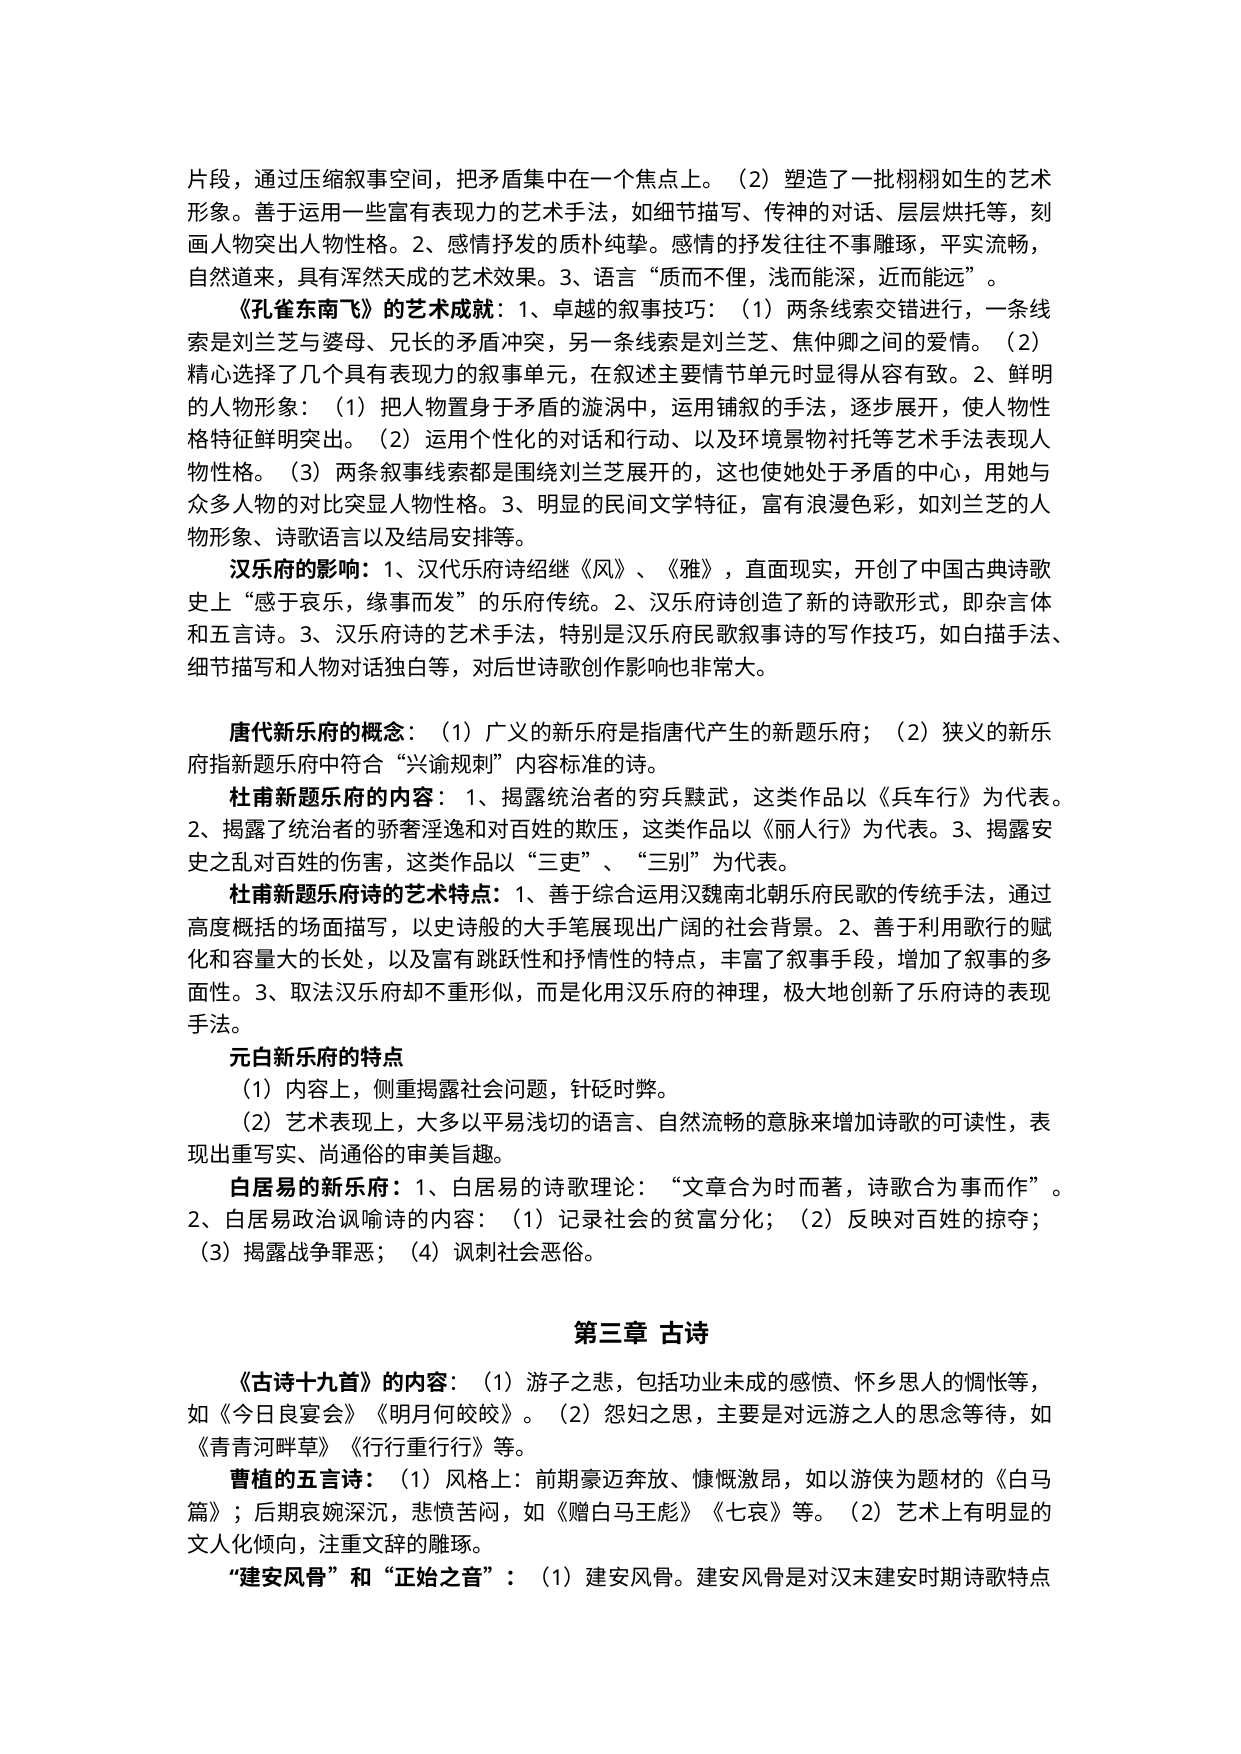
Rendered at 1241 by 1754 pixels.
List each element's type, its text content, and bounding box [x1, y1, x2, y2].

text 杜甫新题乐府诗的艺术特点：1、善于综合运用汉魏南北朝乐府民歌的传统手法，通过高度概括的场面描写，以史诗般的大手笔展现出广阔的社会背景。2、善于利用歌行的赋化和容量大的长处，以及富有跳跃性和抒情性的特点，丰富了叙事手段，增加了叙事的多面性。3、取法汉乐府却不重形似，而是化用汉乐府的神理，极大地创新了乐府诗的表现手法。 [187, 877, 1053, 1039]
text 白居易的新乐府：1、白居易的诗歌理论：“文章合为时而著，诗歌合为事而作”。2、白居易政治讽喻诗的内容：（1）记录社会的贫富分化；（2）反映对百姓的掠夺；（3）揭露战争罪恶；（4）讽刺社会恶俗。 [187, 1169, 1053, 1267]
text （2）艺术表现上，大多以平易浅切的语言、自然流畅的意脉来增加诗歌的可读性，表现出重写实、尚通俗的审美旨趣。 [187, 1104, 1053, 1169]
text 汉乐府的影响：1、汉代乐府诗绍继《风》、《雅》，直面现实，开创了中国古典诗歌史上“感于哀乐，缘事而发”的乐府传统。2、汉乐府诗创造了新的诗歌形式，即杂言体和五言诗。3、汉乐府诗的艺术手法，特别是汉乐府民歌叙事诗的写作技巧，如白描手法、细节描写和人物对话独白等，对后世诗歌创作影响也非常大。 [187, 552, 1053, 682]
text 《孔雀东南飞》的艺术成就：1、卓越的叙事技巧：（1）两条线索交错进行，一条线索是刘兰芝与婆母、兄长的矛盾冲突，另一条线索是刘兰芝、焦仲卿之间的爱情。（2）精心选择了几个具有表现力的叙事单元，在叙述主要情节单元时显得从容有致。2、鲜明的人物形象：（1）把人物置身于矛盾的漩涡中，运用铺叙的手法，逐步展开，使人物性格特征鲜明突出。（2）运用个性化的对话和行动、以及环境景物衬托等艺术手法表现人物性格。（3）两条叙事线索都是围绕刘兰芝展开的，这也使她处于矛盾的中心，用她与众多人物的对比突显人物性格。3、明显的民间文学特征，富有浪漫色彩，如刘兰芝的人物形象、诗歌语言以及结局安排等。 [187, 292, 1053, 552]
text （1）内容上，侧重揭露社会问题，针砭时弊。 [187, 1072, 1053, 1104]
text 《古诗十九首》的内容：（1）游子之悲，包括功业未成的感愤、怀乡思人的惆怅等，如《今日良宴会》《明月何皎皎》。（2）怨妇之思，主要是对远游之人的思念等待，如《青青河畔草》《行行重行行》等。 [187, 1364, 1053, 1462]
text 杜甫新题乐府的内容： 1、揭露统治者的穷兵黩武，这类作品以《兵车行》为代表。2、揭露了统治者的骄奢淫逸和对百姓的欺压，这类作品以《丽人行》为代表。3、揭露安史之乱对百姓的伤害，这类作品以“三吏”、“三别”为代表。 [187, 779, 1053, 877]
text 第三章 古诗 [187, 1299, 1053, 1364]
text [187, 162, 1053, 292]
text 元白新乐府的特点 [187, 1039, 1053, 1072]
text 曹植的五言诗：（1）风格上：前期豪迈奔放、慷慨激昂，如以游侠为题材的《白马篇》；后期哀婉深沉，悲愤苦闷，如《赠白马王彪》《七哀》等。（2）艺术上有明显的文人化倾向，注重文辞的雕琢。 [187, 1462, 1053, 1559]
text 唐代新乐府的概念：（1）广义的新乐府是指唐代产生的新题乐府；（2）狭义的新乐府指新题乐府中符合“兴谕规刺”内容标准的诗。 [187, 714, 1053, 779]
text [187, 1559, 1053, 1592]
